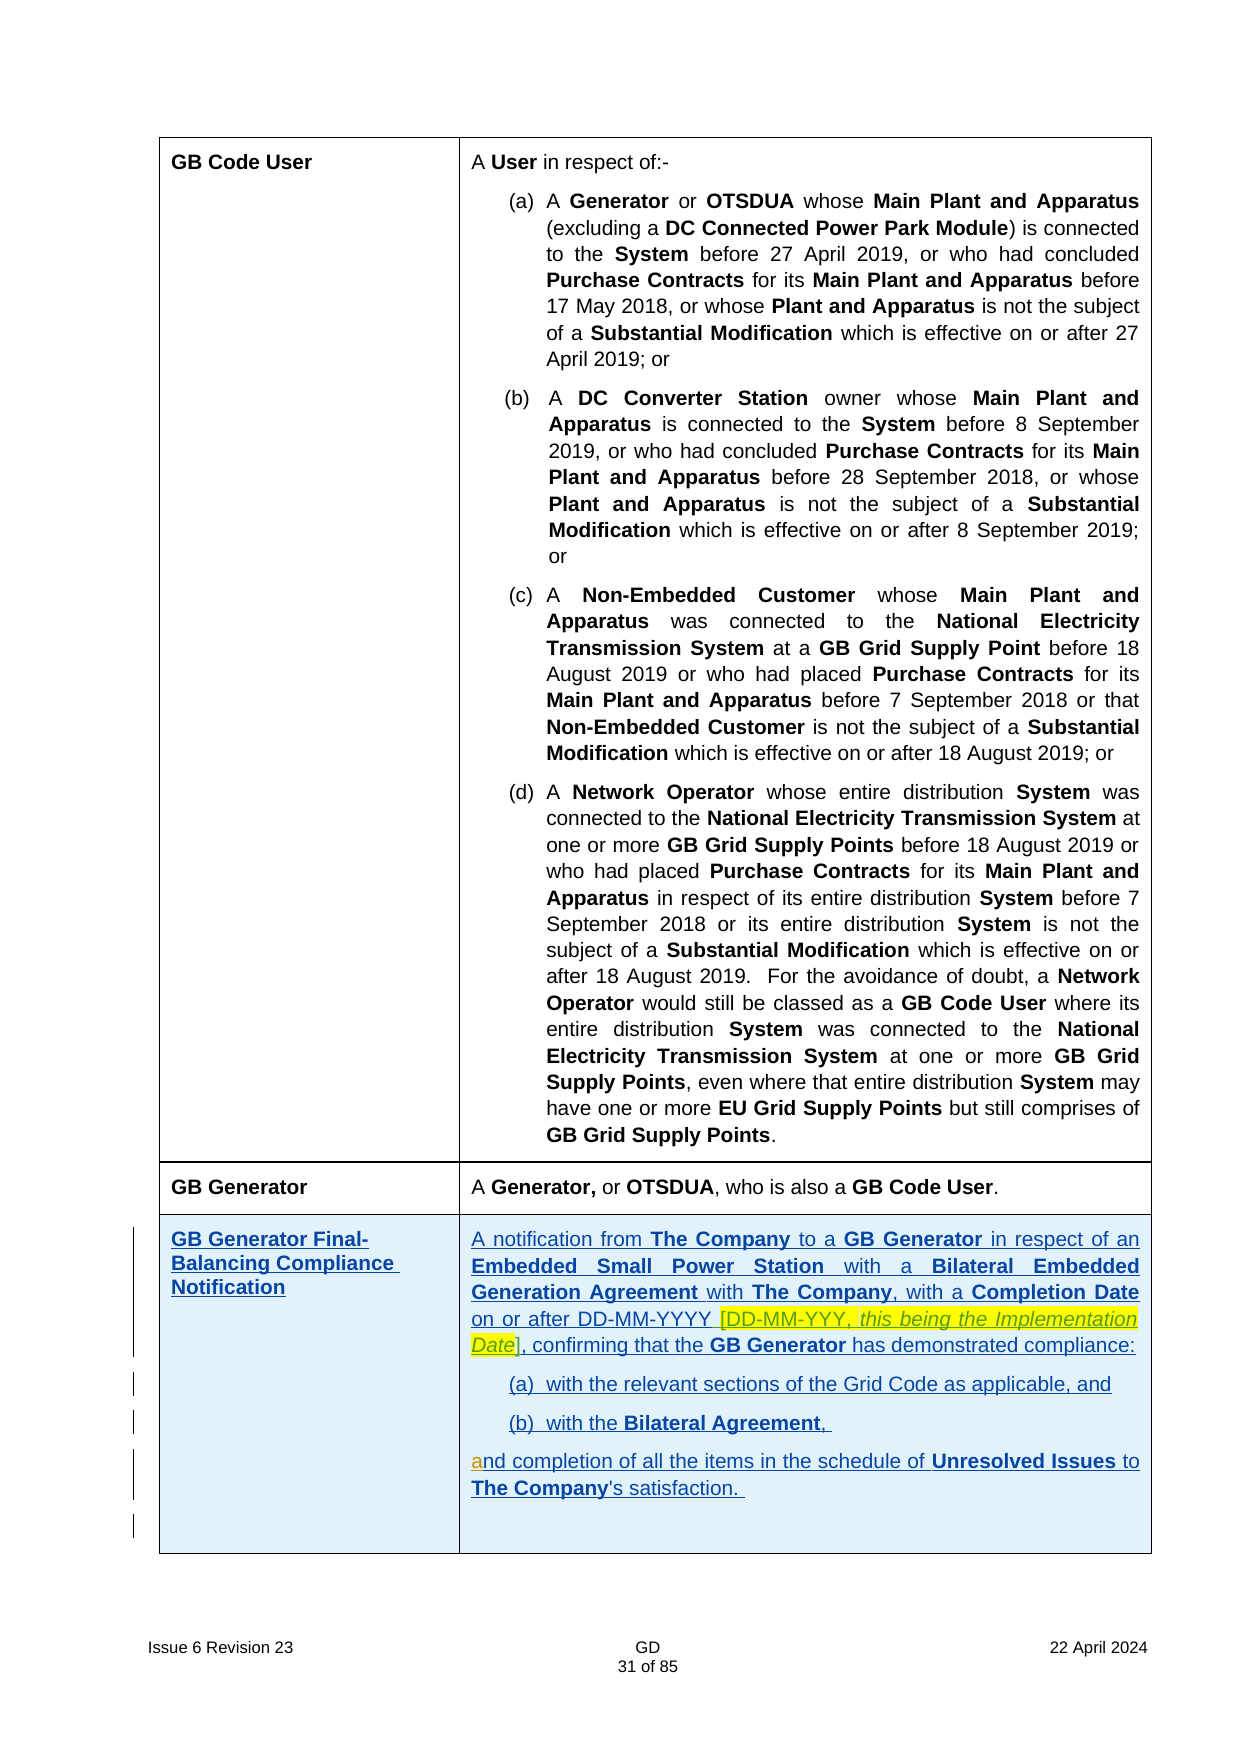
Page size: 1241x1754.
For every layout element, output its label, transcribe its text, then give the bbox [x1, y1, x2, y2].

table_cell GB Generator [160, 1163, 459, 1214]
table_cell A User in respect of:- A Generator or OTSDUA whose Main Plant and Apparatus (excluding a DC Connected Power Park Module) is connected to the System before 27 April 2019, or who had concluded Purchase Contracts for its Main Plant and Apparatus before 17 May 2018, or whose Plant and Apparatus is not the subject of a Substantial Modification which is effective on or after 27 April 2019; or A DC Converter Station owner whose Main Plant and Apparatus is connected to the System before 8 September 2019, or who had concluded Purchase Contracts for its Main Plant and Apparatus before 28 September 2018, or whose Plant and Apparatus is not the subject of a Substantial Modification which is effective on or after 8 September 2019; or A Non-Embedded Customer whose Main Plant and Apparatus was connected to the National Electricity Transmission System at a GB Grid Supply Point before 18 August 2019 or who had placed Purchase Contracts for its Main Plant and Apparatus before 7 September 2018 or that Non-Embedded Customer is not the subject of a Substantial Modification which is effective on or after 18 August 2019; or A Network Operator whose entire distribution System was connected to the National Electricity Transmission System at one or more GB Grid Supply Points before 18 August 2019 or who had placed Purchase Contracts for its Main Plant and Apparatus in respect of its entire distribution System before 7 September 2018 or its entire distribution System is not the subject of a Substantial Modification which is effective on or after 18 August 2019. For the avoidance of doubt, a Network Operator would still be classed as a GB Code User where its entire distribution System was connected to the National Electricity Transmission System at one or more GB Grid Supply Points, even where that entire distribution System may have one or more EU Grid Supply Points but still comprises of GB Grid Supply Points. [460, 138, 1151, 1161]
table_cell A Generator, or OTSDUA, who is also a GB Code User. [460, 1163, 1151, 1214]
table_cell GB Code User [160, 138, 459, 1161]
